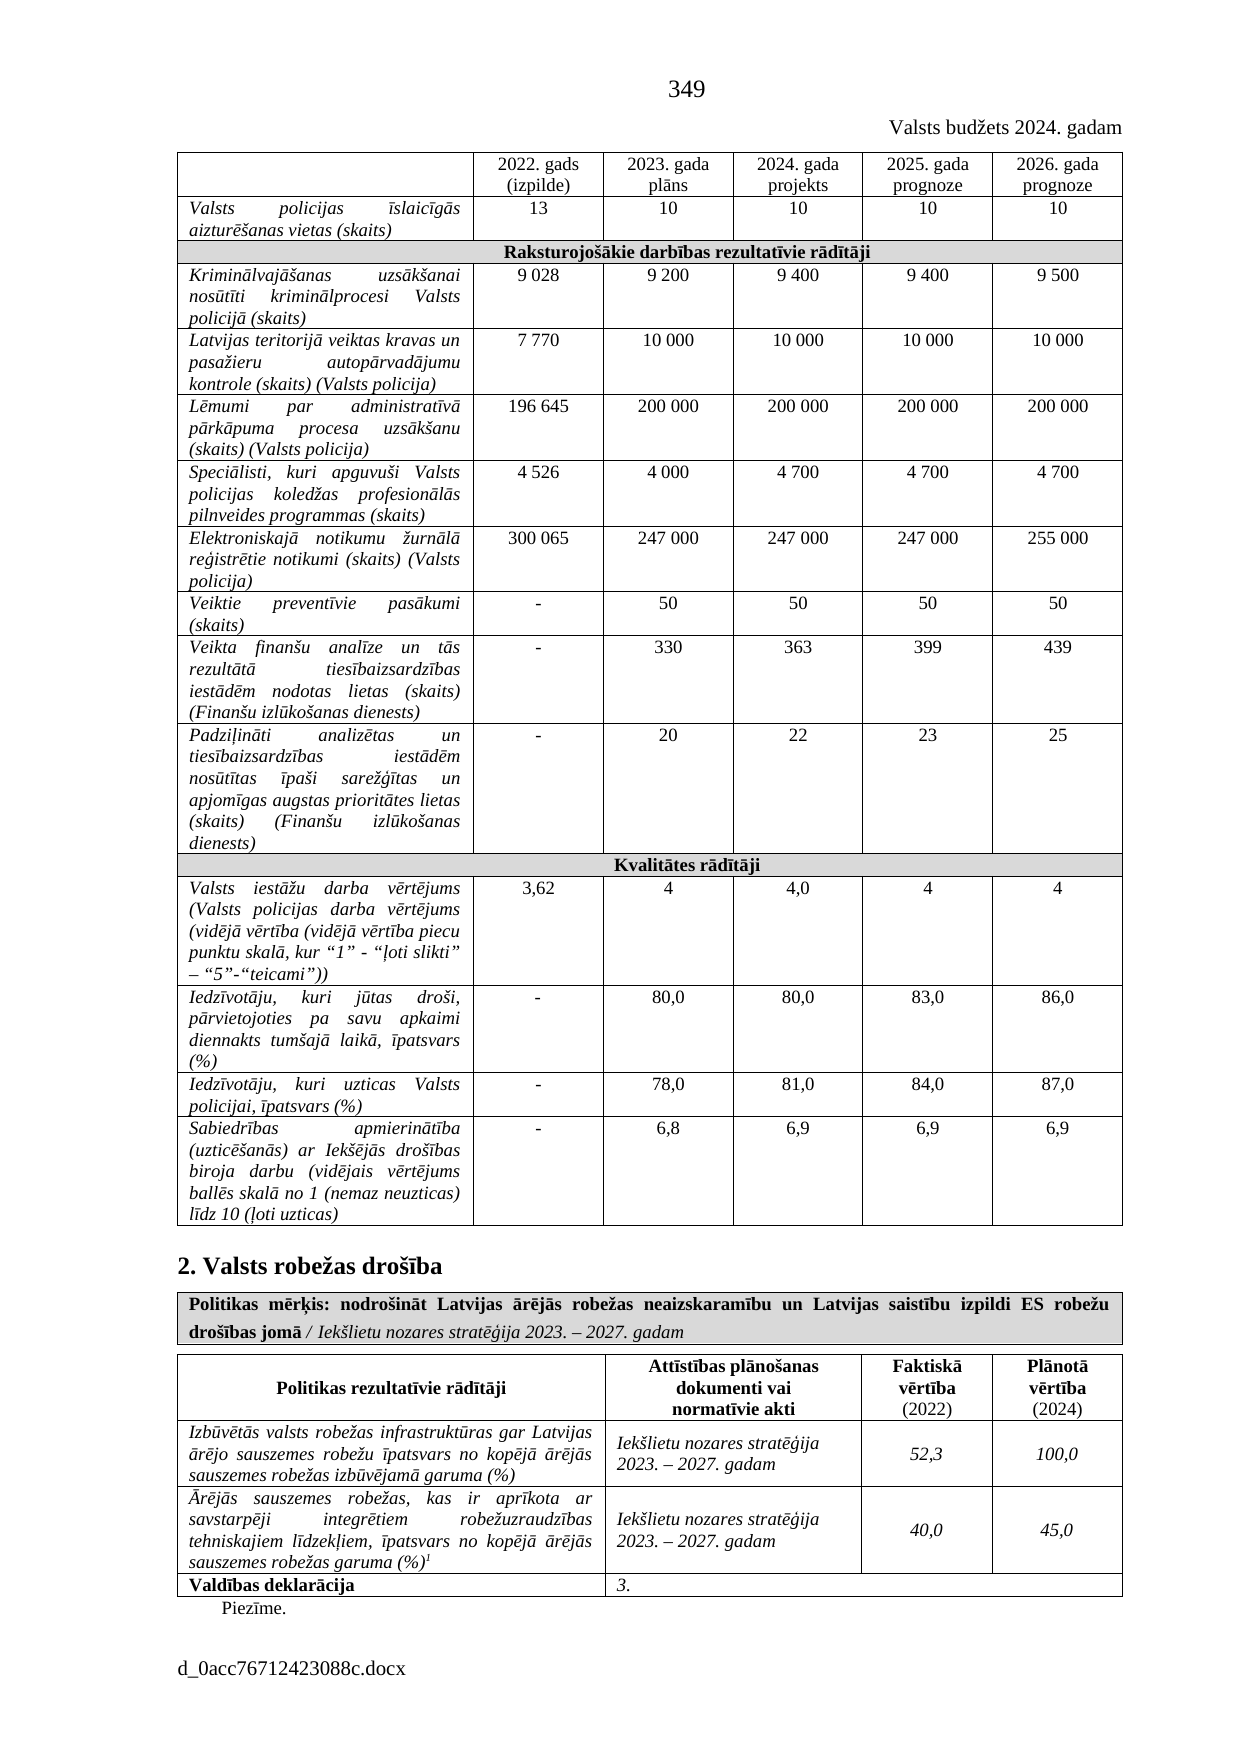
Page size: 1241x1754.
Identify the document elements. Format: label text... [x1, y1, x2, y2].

table_cell 255 000 [993, 527, 1122, 591]
text Piezīme. [177, 1597, 1122, 1618]
table_cell 87,0 [993, 1073, 1122, 1116]
table_cell 9 028 [474, 264, 603, 328]
table_cell 9 400 [863, 264, 992, 328]
table_cell 7 770 [474, 329, 603, 394]
table_header Politikas mērķis: nodrošināt Latvijas ārējās robežas neaizskaramību un Latvijas saistību izpildi ES robežu drošības jomā / Iekšlietu nozares stratēģija 2023. – 2027. gadam [178, 1293, 1122, 1343]
text 2. Valsts robežas drošība [177, 1251, 1122, 1280]
table_cell 50 [734, 592, 862, 635]
table_cell Raksturojošākie darbības rezultatīvie rādītāji [178, 241, 1122, 263]
table_header Politikas rezultatīvie rādītāji [178, 1355, 605, 1420]
table_header 2022. gads (izpilde) [474, 153, 603, 196]
table_cell Elektroniskajā notikumu žurnālā reģistrētie notikumi (skaits) (Valsts policija) [178, 527, 473, 591]
table_cell 4 000 [604, 461, 733, 526]
table_cell Speciālisti, kuri apguvuši Valsts policijas koledžas profesionālās pilnveides programmas (skaits) [178, 461, 473, 526]
table_cell 200 000 [604, 395, 733, 460]
table_cell 100,0 [993, 1421, 1122, 1486]
table_cell 80,0 [604, 986, 733, 1072]
table_cell 22 [734, 724, 862, 853]
table_cell Ārējās sauszemes robežas, kas ir aprīkota ar savstarpēji integrētiem robežuzraudzības tehniskajiem līdzekļiem, īpatsvars no kopējā ārējās sauszemes robežas garuma (%)1 [178, 1487, 605, 1573]
table_cell 200 000 [993, 395, 1122, 460]
table_cell - [474, 724, 603, 853]
table_cell 10 000 [734, 329, 862, 394]
table_cell 9 200 [604, 264, 733, 328]
table_cell 86,0 [993, 986, 1122, 1072]
table_cell 52,3 [862, 1421, 992, 1486]
table_cell Sabiedrības apmierinātība (uzticēšanās) ar Iekšējās drošības biroja darbu (vidējais vērtējums ballēs skalā no 1 (nemaz neuzticas) līdz 10 (ļoti uzticas) [178, 1117, 473, 1225]
table_cell 81,0 [734, 1073, 862, 1116]
table_header [178, 153, 473, 196]
table_cell 330 [604, 636, 733, 723]
table_cell 4 [993, 877, 1122, 984]
table_cell 6,9 [734, 1117, 862, 1225]
table_header 2024. gada projekts [734, 153, 862, 196]
table_cell 10 [734, 197, 862, 240]
table_cell 200 000 [863, 395, 992, 460]
table_cell 3,62 [474, 877, 603, 984]
table_cell Iekšlietu nozares stratēģija 2023. – 2027. gadam [606, 1421, 861, 1486]
table_cell 4,0 [734, 877, 862, 984]
table_cell Iedzīvotāju, kuri jūtas droši, pārvietojoties pa savu apkaimi diennakts tumšajā laikā, īpatsvars (%) [178, 986, 473, 1072]
table_cell 200 000 [734, 395, 862, 460]
table_cell Iekšlietu nozares stratēģija 2023. – 2027. gadam [606, 1487, 861, 1573]
table_cell Veiktie preventīvie pasākumi (skaits) [178, 592, 473, 635]
table_cell 6,9 [863, 1117, 992, 1225]
table_cell 84,0 [863, 1073, 992, 1116]
table_cell 50 [993, 592, 1122, 635]
table_header Faktiskā vērtība (2022) [862, 1355, 992, 1420]
table_cell Veikta finanšu analīze un tās rezultātā tiesībaizsardzības iestādēm nodotas lietas (skaits) (Finanšu izlūkošanas dienests) [178, 636, 473, 723]
table_cell 50 [604, 592, 733, 635]
table_cell 20 [604, 724, 733, 853]
table_cell 4 700 [993, 461, 1122, 526]
table_cell 50 [863, 592, 992, 635]
table_cell 196 645 [474, 395, 603, 460]
table_cell 10 000 [604, 329, 733, 394]
table_cell Valsts policijas īslaicīgās aizturēšanas vietas (skaits) [178, 197, 473, 240]
table_cell 6,9 [993, 1117, 1122, 1225]
table_header Attīstības plānošanas dokumenti vai normatīvie akti [606, 1355, 861, 1420]
table_cell 78,0 [604, 1073, 733, 1116]
table_cell 247 000 [604, 527, 733, 591]
table_header 2026. gada prognoze [993, 153, 1122, 196]
table_cell 4 [863, 877, 992, 984]
table_cell 300 065 [474, 527, 603, 591]
table_cell 4 700 [863, 461, 992, 526]
table_cell - [474, 1117, 603, 1225]
table_cell 83,0 [863, 986, 992, 1072]
table_cell 10 [863, 197, 992, 240]
table_cell Latvijas teritorijā veiktas kravas un pasažieru autopārvadājumu kontrole (skaits) (Valsts policija) [178, 329, 473, 394]
table_cell 40,0 [862, 1487, 992, 1573]
table_header Plānotā vērtība (2024) [993, 1355, 1122, 1420]
table_cell 4 [604, 877, 733, 984]
table_cell 25 [993, 724, 1122, 853]
table_header 2023. gada plāns [604, 153, 733, 196]
table_cell 4 526 [474, 461, 603, 526]
table_cell - [474, 592, 603, 635]
table_cell 23 [863, 724, 992, 853]
table_cell 13 [474, 197, 603, 240]
table_cell Valsts iestāžu darba vērtējums (Valsts policijas darba vērtējums (vidējā vērtība (vidējā vērtība piecu punktu skalā, kur “1” - “ļoti slikti” – “5”-“teicami”)) [178, 877, 473, 984]
table_cell 399 [863, 636, 992, 723]
table_cell - [474, 636, 603, 723]
table_cell Iedzīvotāju, kuri uzticas Valsts policijai, īpatsvars (%) [178, 1073, 473, 1116]
table_cell 3. [606, 1574, 1122, 1596]
table_cell 4 700 [734, 461, 862, 526]
table_cell 439 [993, 636, 1122, 723]
table_cell Padziļināti analizētas un tiesībaizsardzības iestādēm nosūtītas īpaši sarežģītas un apjomīgas augstas prioritātes lietas (skaits) (Finanšu izlūkošanas dienests) [178, 724, 473, 853]
table_cell Valdības deklarācija [178, 1574, 605, 1596]
table_cell 247 000 [734, 527, 862, 591]
table_cell 363 [734, 636, 862, 723]
table_cell 6,8 [604, 1117, 733, 1225]
table_cell Izbūvētās valsts robežas infrastruktūras gar Latvijas ārējo sauszemes robežu īpatsvars no kopējā ārējās sauszemes robežas izbūvējamā garuma (%) [178, 1421, 605, 1486]
table_cell 10 [604, 197, 733, 240]
table_cell 45,0 [993, 1487, 1122, 1573]
table_cell Kvalitātes rādītāji [178, 854, 1122, 876]
table_cell 10 000 [863, 329, 992, 394]
table_cell - [474, 986, 603, 1072]
table_cell - [474, 1073, 603, 1116]
table_cell 80,0 [734, 986, 862, 1072]
table_header 2025. gada prognoze [863, 153, 992, 196]
table_cell 247 000 [863, 527, 992, 591]
table_cell 9 500 [993, 264, 1122, 328]
table_cell Kriminālvajāšanas uzsākšanai nosūtīti kriminālprocesi Valsts policijā (skaits) [178, 264, 473, 328]
table_cell 9 400 [734, 264, 862, 328]
table_cell 10 000 [993, 329, 1122, 394]
table_cell 10 [993, 197, 1122, 240]
table_cell Lēmumi par administratīvā pārkāpuma procesa uzsākšanu (skaits) (Valsts policija) [178, 395, 473, 460]
